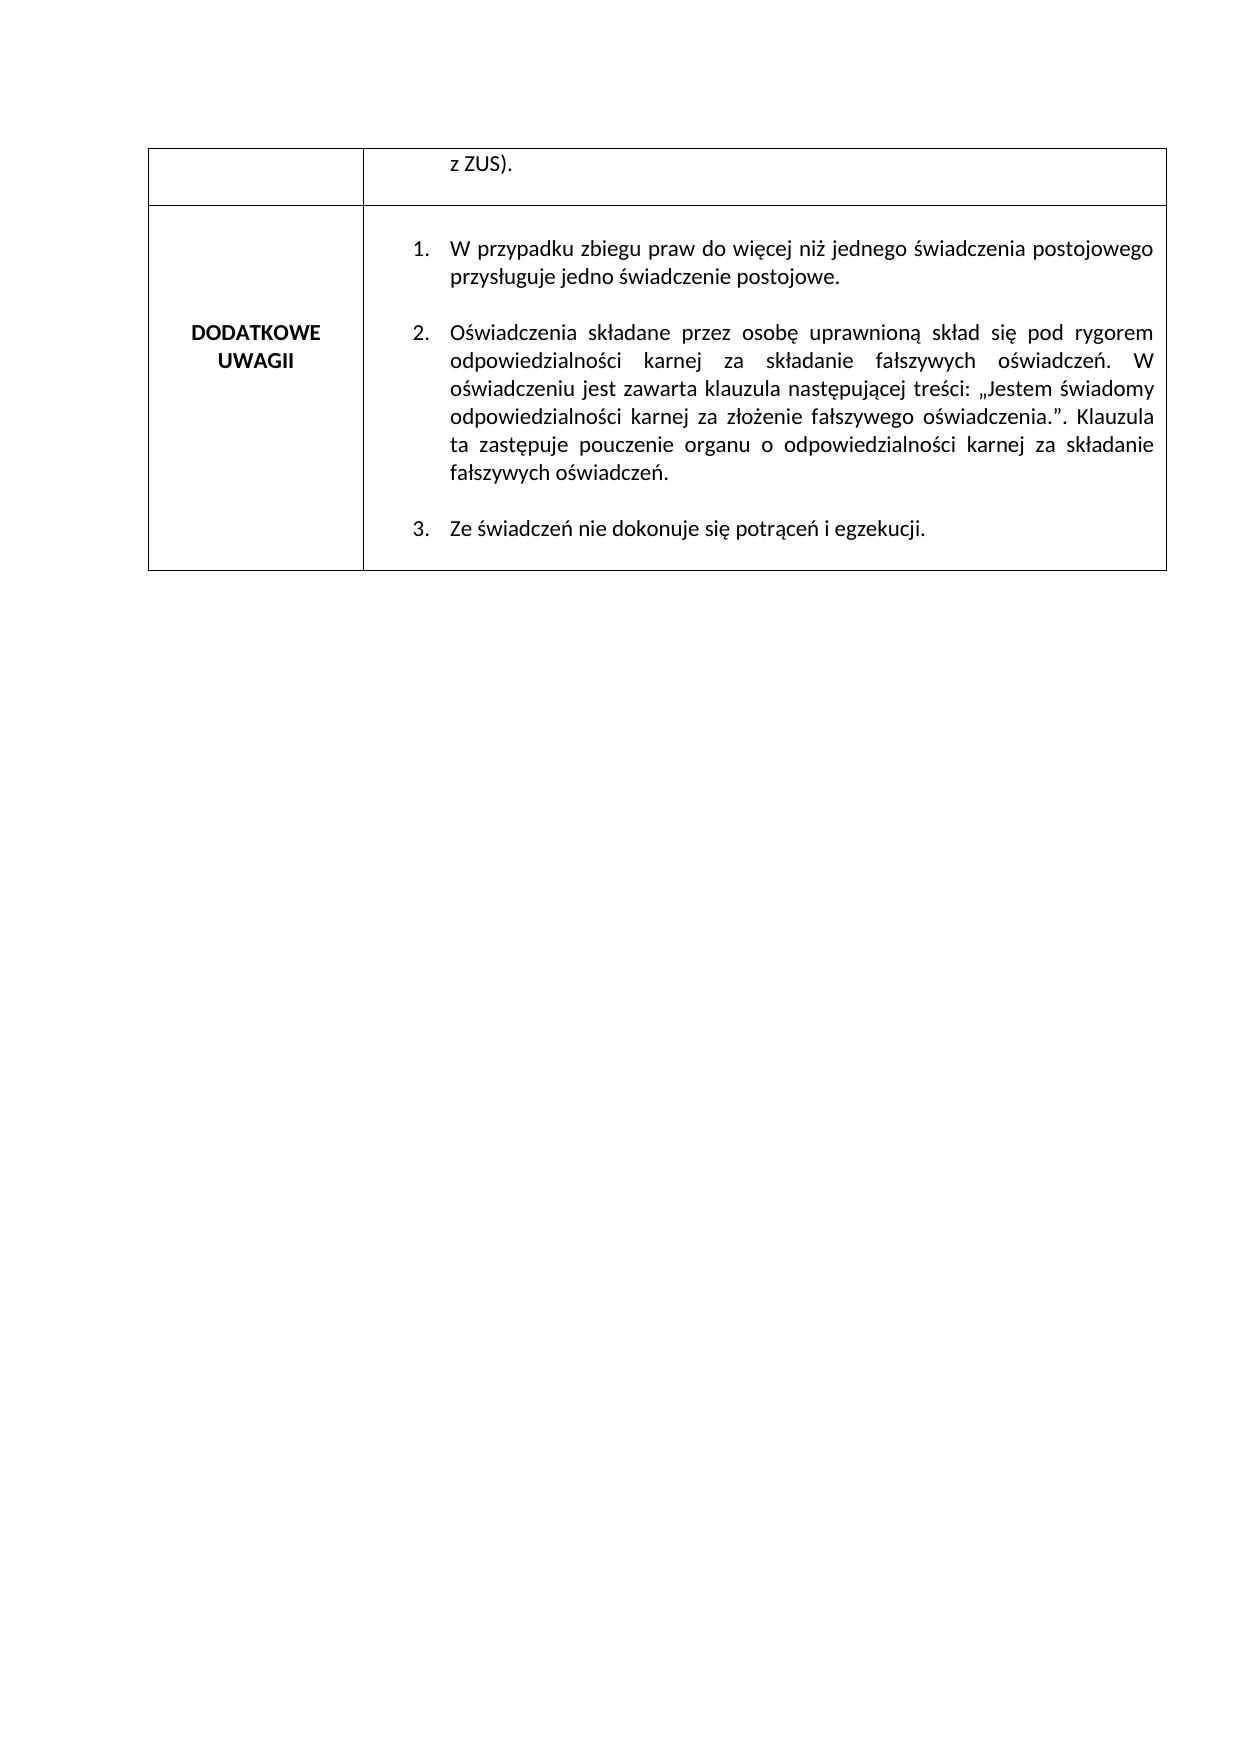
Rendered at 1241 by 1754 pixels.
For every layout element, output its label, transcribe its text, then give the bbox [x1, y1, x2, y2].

table_cell DODATKOWE UWAGII [149, 206, 363, 570]
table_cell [149, 149, 363, 205]
table_cell W przypadku zbiegu praw do więcej niż jednego świadczenia postojowego przysługuje jedno świadczenie postojowe. Oświadczenia składane przez osobę uprawnioną skład się pod rygorem odpowiedzialności karnej za składanie fałszywych oświadczeń. W oświadczeniu jest zawarta klauzula następującej treści: „Jestem świadomy odpowiedzialności karnej za złożenie fałszywego oświadczenia.”. Klauzula ta zastępuje pouczenie organu o odpowiedzialności karnej za składanie fałszywych oświadczeń. Ze świadczeń nie dokonuje się potrąceń i egzekucji. [364, 206, 1166, 570]
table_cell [364, 149, 1166, 205]
